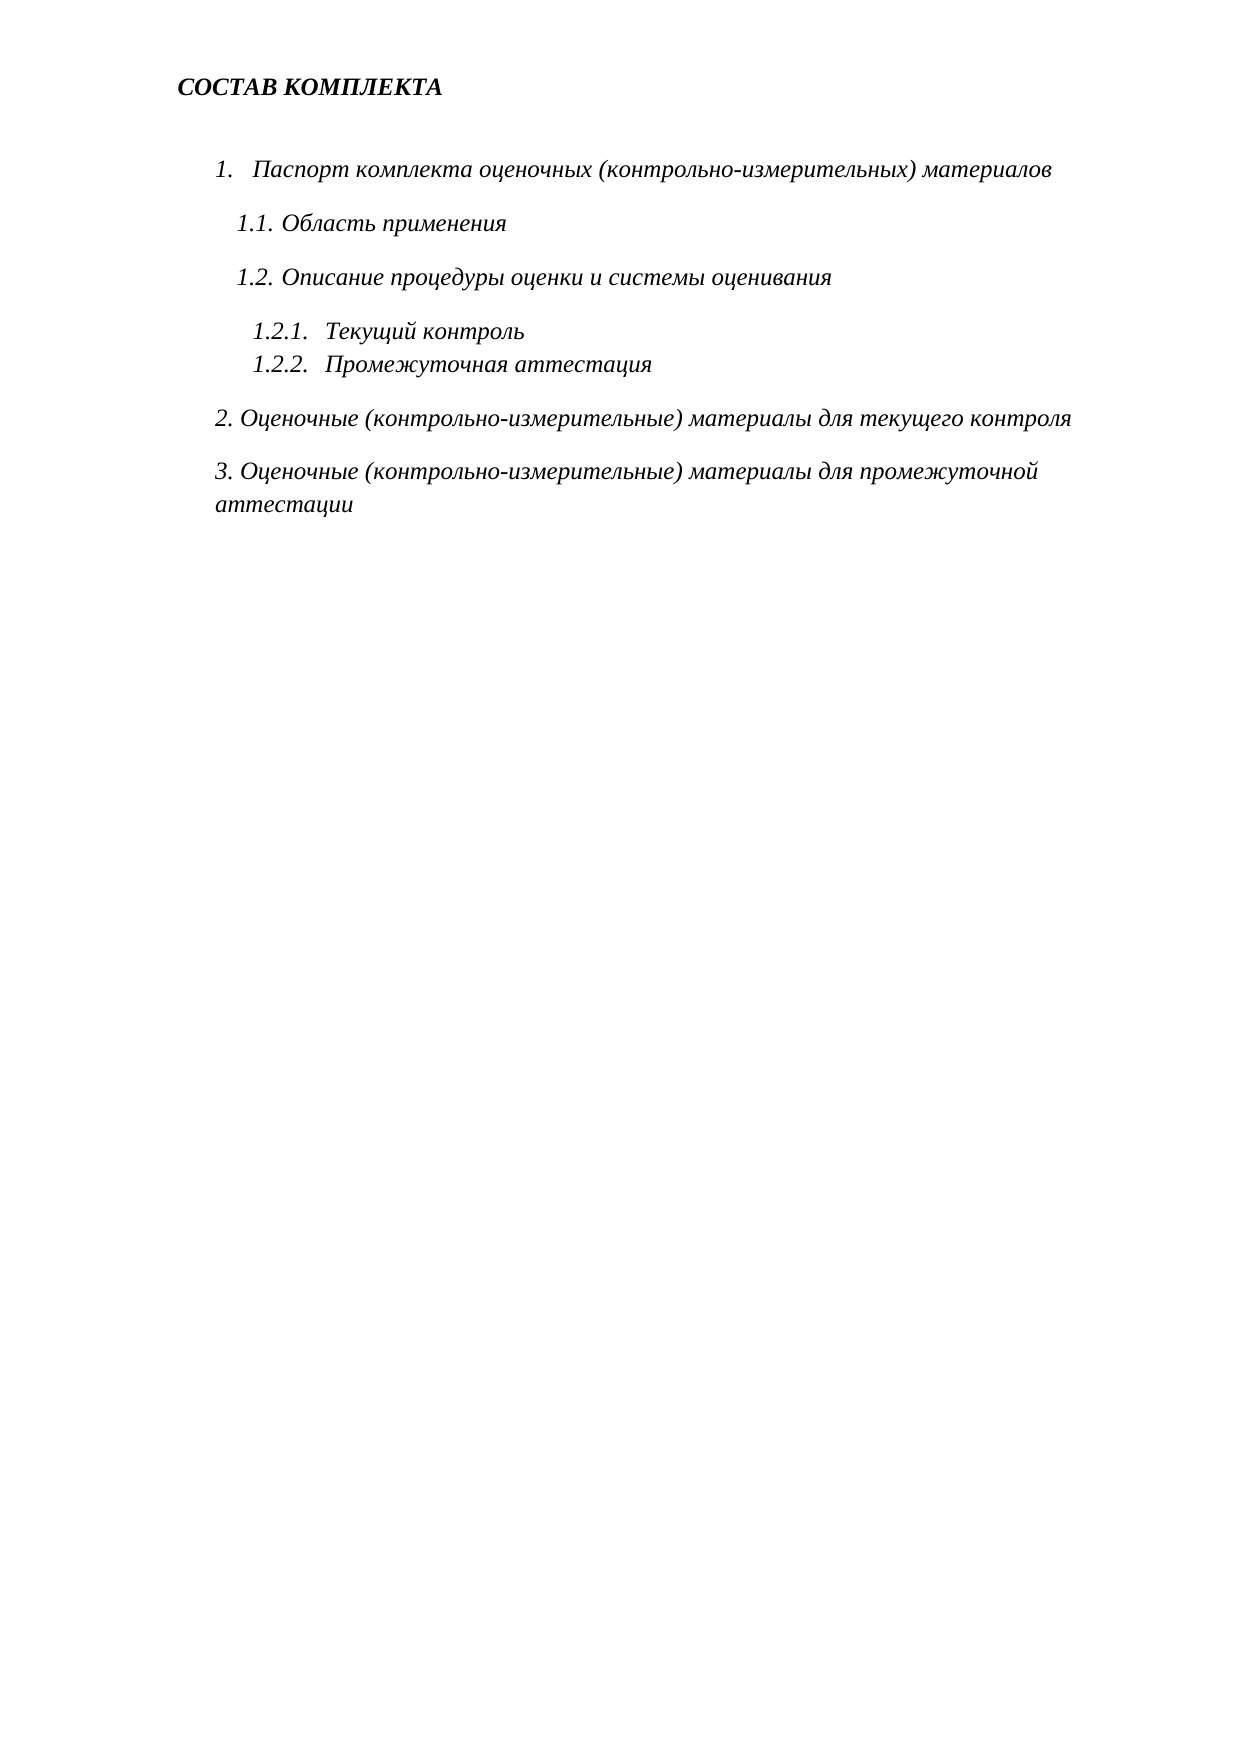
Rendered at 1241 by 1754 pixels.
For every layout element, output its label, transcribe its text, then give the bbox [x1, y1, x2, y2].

text СОСТАВ КОМПЛЕКТА [177, 72, 1137, 100]
text 3. Оценочные (контрольно-измерительные) материалы для промежуточной аттестации [215, 456, 1137, 518]
list Область применения [236, 208, 1137, 237]
list Описание процедуры оценки и системы оценивания [236, 262, 1137, 291]
text 2. Оценочные (контрольно-измерительные) материалы для текущего контроля [215, 403, 1137, 431]
list Промежуточная аттестация [252, 349, 1137, 377]
list Текущий контроль [252, 316, 1137, 344]
list Паспорт комплекта оценочных (контрольно-измерительных) материалов [215, 154, 1137, 183]
